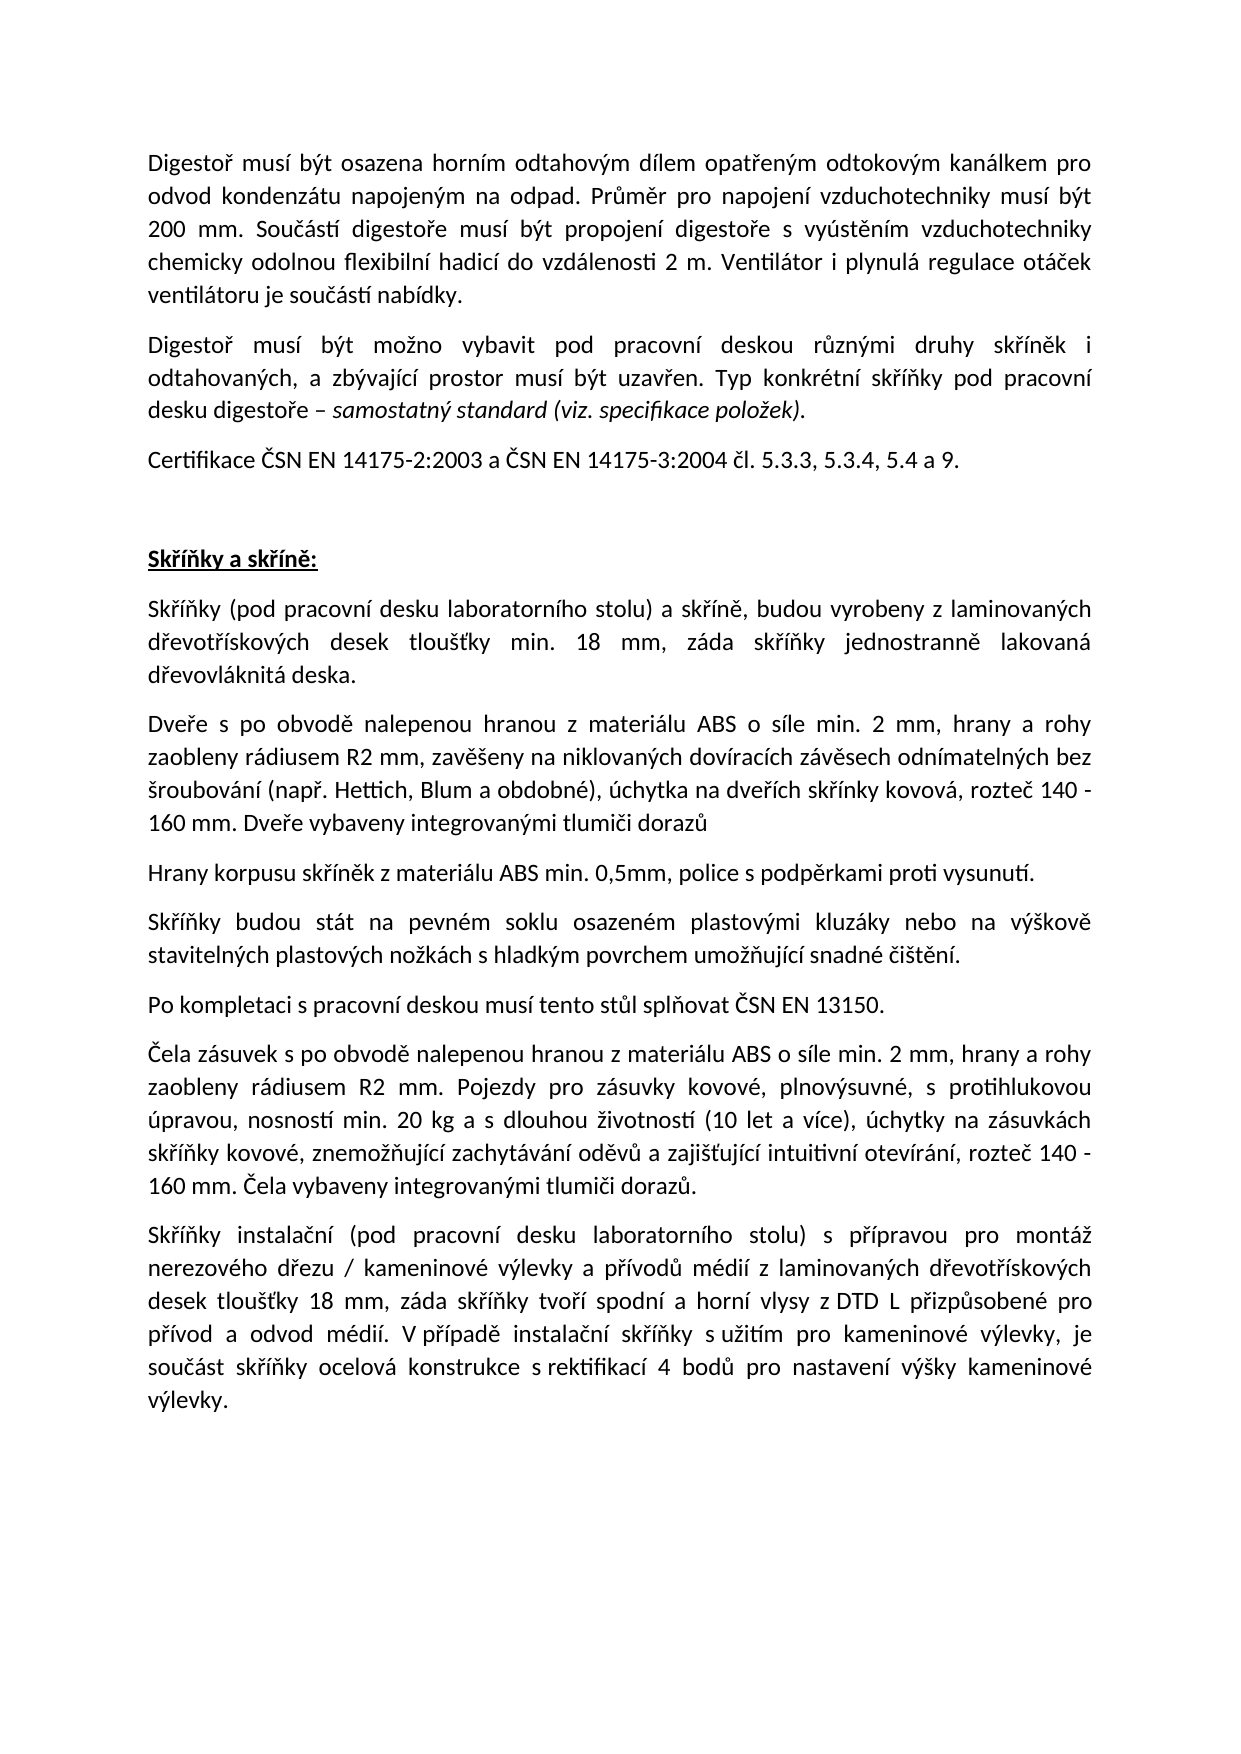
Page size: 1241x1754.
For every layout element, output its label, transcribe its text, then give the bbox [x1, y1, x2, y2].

text Po kompletaci s pracovní deskou musí tento stůl splňovat ČSN EN 13150. [148, 989, 1093, 1019]
text Skříňky (pod pracovní desku laboratorního stolu) a skříně, budou vyrobeny z laminovaných dřevotřískových desek tloušťky min. 18 mm, záda skříňky jednostranně lakovaná dřevovláknitá deska. [148, 593, 1093, 689]
text Skříňky budou stát na pevném soklu osazeném plastovými kluzáky nebo na výškově stavitelných plastových nožkách s hladkým povrchem umožňující snadné čištění. [148, 906, 1093, 970]
text Digestoř musí být možno vybavit pod pracovní deskou různými druhy skříněk i odtahovaných, a zbývající prostor musí být uzavřen. Typ konkrétní skříňky pod pracovní desku digestoře – samostatný standard (viz. specifikace položek). [148, 329, 1093, 425]
text Čela zásuvek s po obvodě nalepenou hranou z materiálu ABS o síle min. 2 mm, hrany a rohy zaobleny rádiusem R2 mm. Pojezdy pro zásuvky kovové, plnovýsuvné, s protihlukovou úpravou, nosností min. 20 kg a s dlouhou životností (10 let a více), úchytky na zásuvkách skříňky kovové, znemožňující zachytávání oděvů a zajišťující intuitivní otevírání, rozteč 140 - 160 mm. Čela vybaveny integrovanými tlumiči dorazů. [148, 1038, 1093, 1201]
text Skříňky a skříně: [148, 543, 1093, 574]
text Certifikace ČSN EN 14175-2:2003 a ČSN EN 14175-3:2004 čl. 5.3.3, 5.3.4, 5.4 a 9. [148, 444, 1093, 475]
text Dveře s po obvodě nalepenou hranou z materiálu ABS o síle min. 2 mm, hrany a rohy zaobleny rádiusem R2 mm, zavěšeny na niklovaných dovíracích závěsech odnímatelných bez šroubování (např. Hettich, Blum a obdobné), úchytka na dveřích skřínky kovová, rozteč 140 - 160 mm. Dveře vybaveny integrovanými tlumiči dorazů [148, 708, 1093, 838]
text Hrany korpusu skříněk z materiálu ABS min. 0,5mm, police s podpěrkami proti vysunutí. [148, 857, 1093, 887]
text Skříňky instalační (pod pracovní desku laboratorního stolu) s přípravou pro montáž nerezového dřezu / kameninové výlevky a přívodů médií z laminovaných dřevotřískových desek tloušťky 18 mm, záda skříňky tvoří spodní a horní vlysy z DTD L přizpůsobené pro přívod a odvod médií. V případě instalační skříňky s užitím pro kameninové výlevky, je součást skříňky ocelová konstrukce s rektifikací 4 bodů pro nastavení výšky kameninové výlevky. [148, 1220, 1093, 1415]
text Digestoř musí být osazena horním odtahovým dílem opatřeným odtokovým kanálkem pro odvod kondenzátu napojeným na odpad. Průměr pro napojení vzduchotechniky musí být 200 mm. Součástí digestoře musí být propojení digestoře s vyústěním vzduchotechniky chemicky odolnou flexibilní hadicí do vzdálenosti 2 m. Ventilátor i plynulá regulace otáček ventilátoru je součástí nabídky. [148, 148, 1093, 310]
